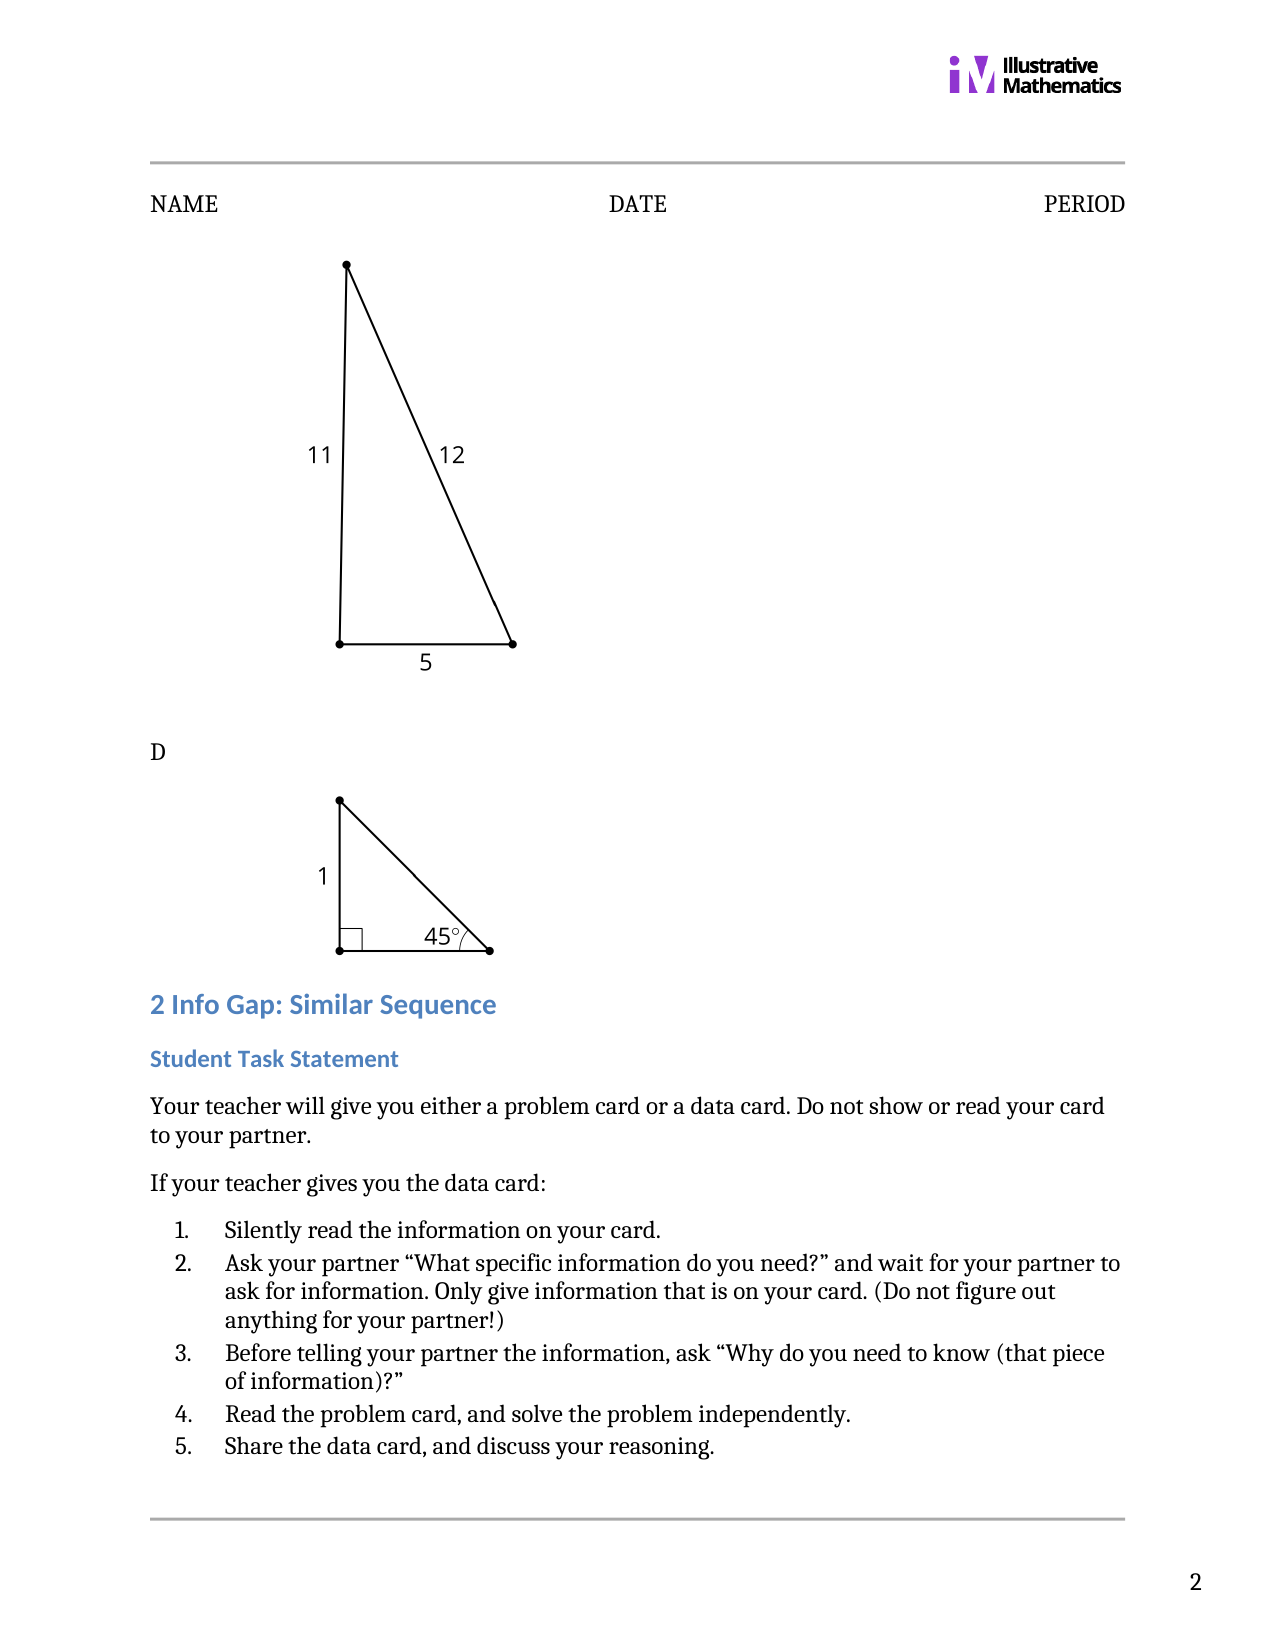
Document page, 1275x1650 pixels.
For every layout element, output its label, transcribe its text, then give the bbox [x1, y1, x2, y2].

list Silently read the information on your card. [175, 1216, 1125, 1245]
picture [168, 247, 657, 672]
picture [949, 55, 1121, 93]
subtitle Student Task Statement [150, 1043, 1125, 1073]
picture [168, 785, 657, 966]
text D [150, 738, 1125, 767]
subtitle 2 Info Gap: Similar Sequence [150, 986, 1125, 1022]
text Your teacher will give you either a problem card or a data card. Do not show or read your card to your partner. [150, 1092, 1125, 1150]
list Read the problem card, and solve the problem independently. [175, 1400, 1125, 1428]
list Ask your partner “What specific information do you need?” and wait for your partner to ask for information. Only give information that is on your card. (Do not figure out anything for your partner!) [175, 1248, 1125, 1335]
text If your teacher gives you the data card: [150, 1168, 1125, 1197]
list Before telling your partner the information, ask “Why do you need to know (that piece of information)?” [175, 1338, 1125, 1396]
list Share the data card, and discuss your reasoning. [175, 1432, 1125, 1461]
